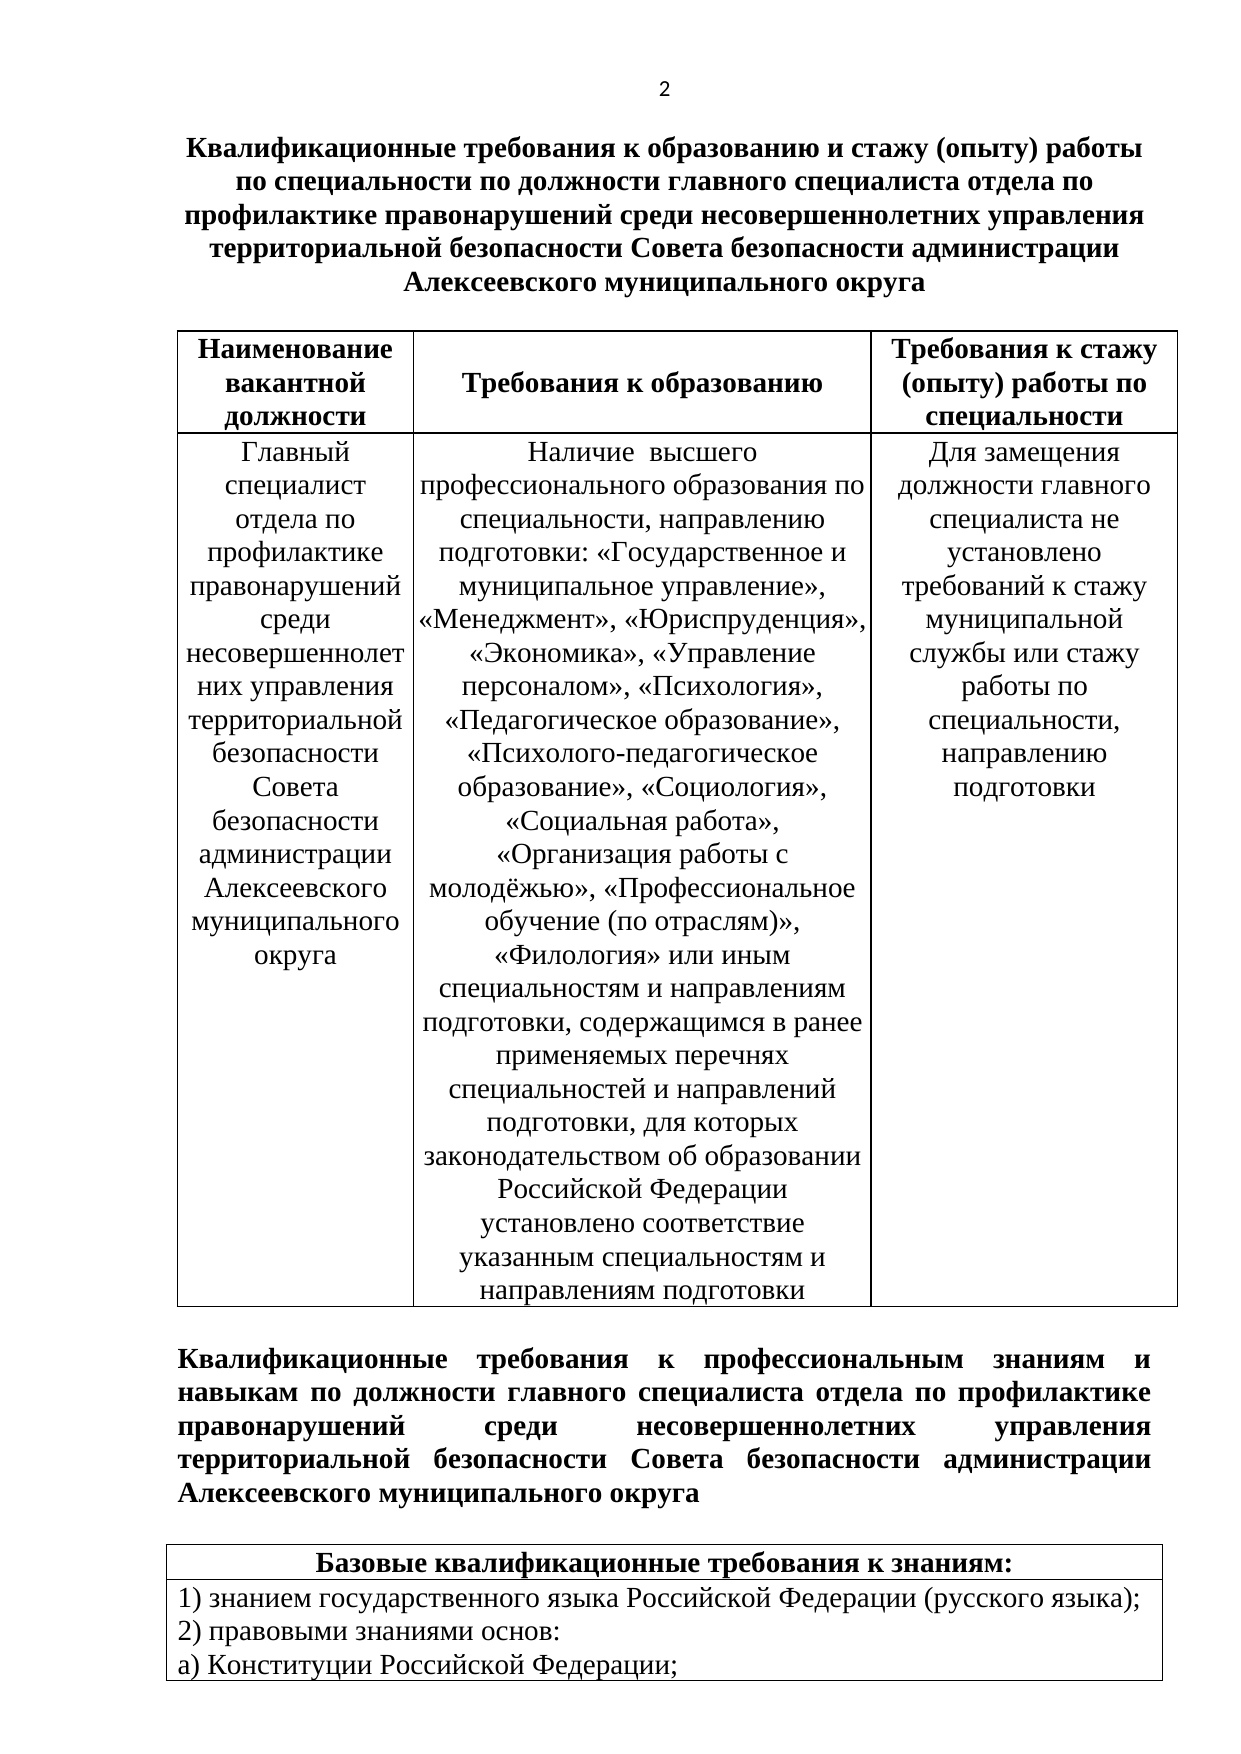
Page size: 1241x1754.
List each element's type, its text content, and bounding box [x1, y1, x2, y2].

table_cell Главный специалист отдела по профилактике правонарушений среди несовершеннолетних управления территориальной безопасности Совета безопасности администрации Алексеевского муниципального округа [178, 434, 413, 1306]
table_header Требования к стажу (опыту) работы по специальности [872, 332, 1177, 432]
table_header Базовые квалификационные требования к знаниям: [167, 1545, 1162, 1579]
text Квалификационные требования к профессиональным знаниям и навыкам по должности главного специалиста отдела по профилактике правонарушений среди несовершеннолетних управления территориальной безопасности Совета безопасности администрации Алексеевского муниципального округа [177, 1341, 1152, 1508]
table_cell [167, 1580, 1162, 1680]
table_cell Наличие высшего профессионального образования по специальности, направлению подготовки: «Государственное и муниципальное управление», «Менеджмент», «Юриспруденция», «Экономика», «Управление персоналом», «Психология», «Педагогическое образование», «Психолого-педагогическое образование», «Социология», «Социальная работа», «Организация работы с молодёжью», «Профессиональное обучение (по отраслям)», «Филология» или иным специальностям и направлениям подготовки, содержащимся в ранее применяемых перечнях специальностей и направлений подготовки, для которых законодательством об образовании Российской Федерации установлено соответствие указанным специальностям и направлениям подготовки [414, 434, 870, 1306]
table_cell Для замещения должности главного специалиста не установлено требований к стажу муниципальной службы или стажу работы по специальности, направлению подготовки [872, 434, 1177, 1306]
table_header Требования к образованию [414, 332, 870, 432]
table_header Наименование вакантной должности [178, 332, 413, 432]
text Квалификационные требования к образованию и стажу (опыту) работы по специальности по должности главного специалиста отдела по профилактике правонарушений среди несовершеннолетних управления территориальной безопасности Совета безопасности администрации Алексеевского муниципального округа [177, 130, 1152, 297]
